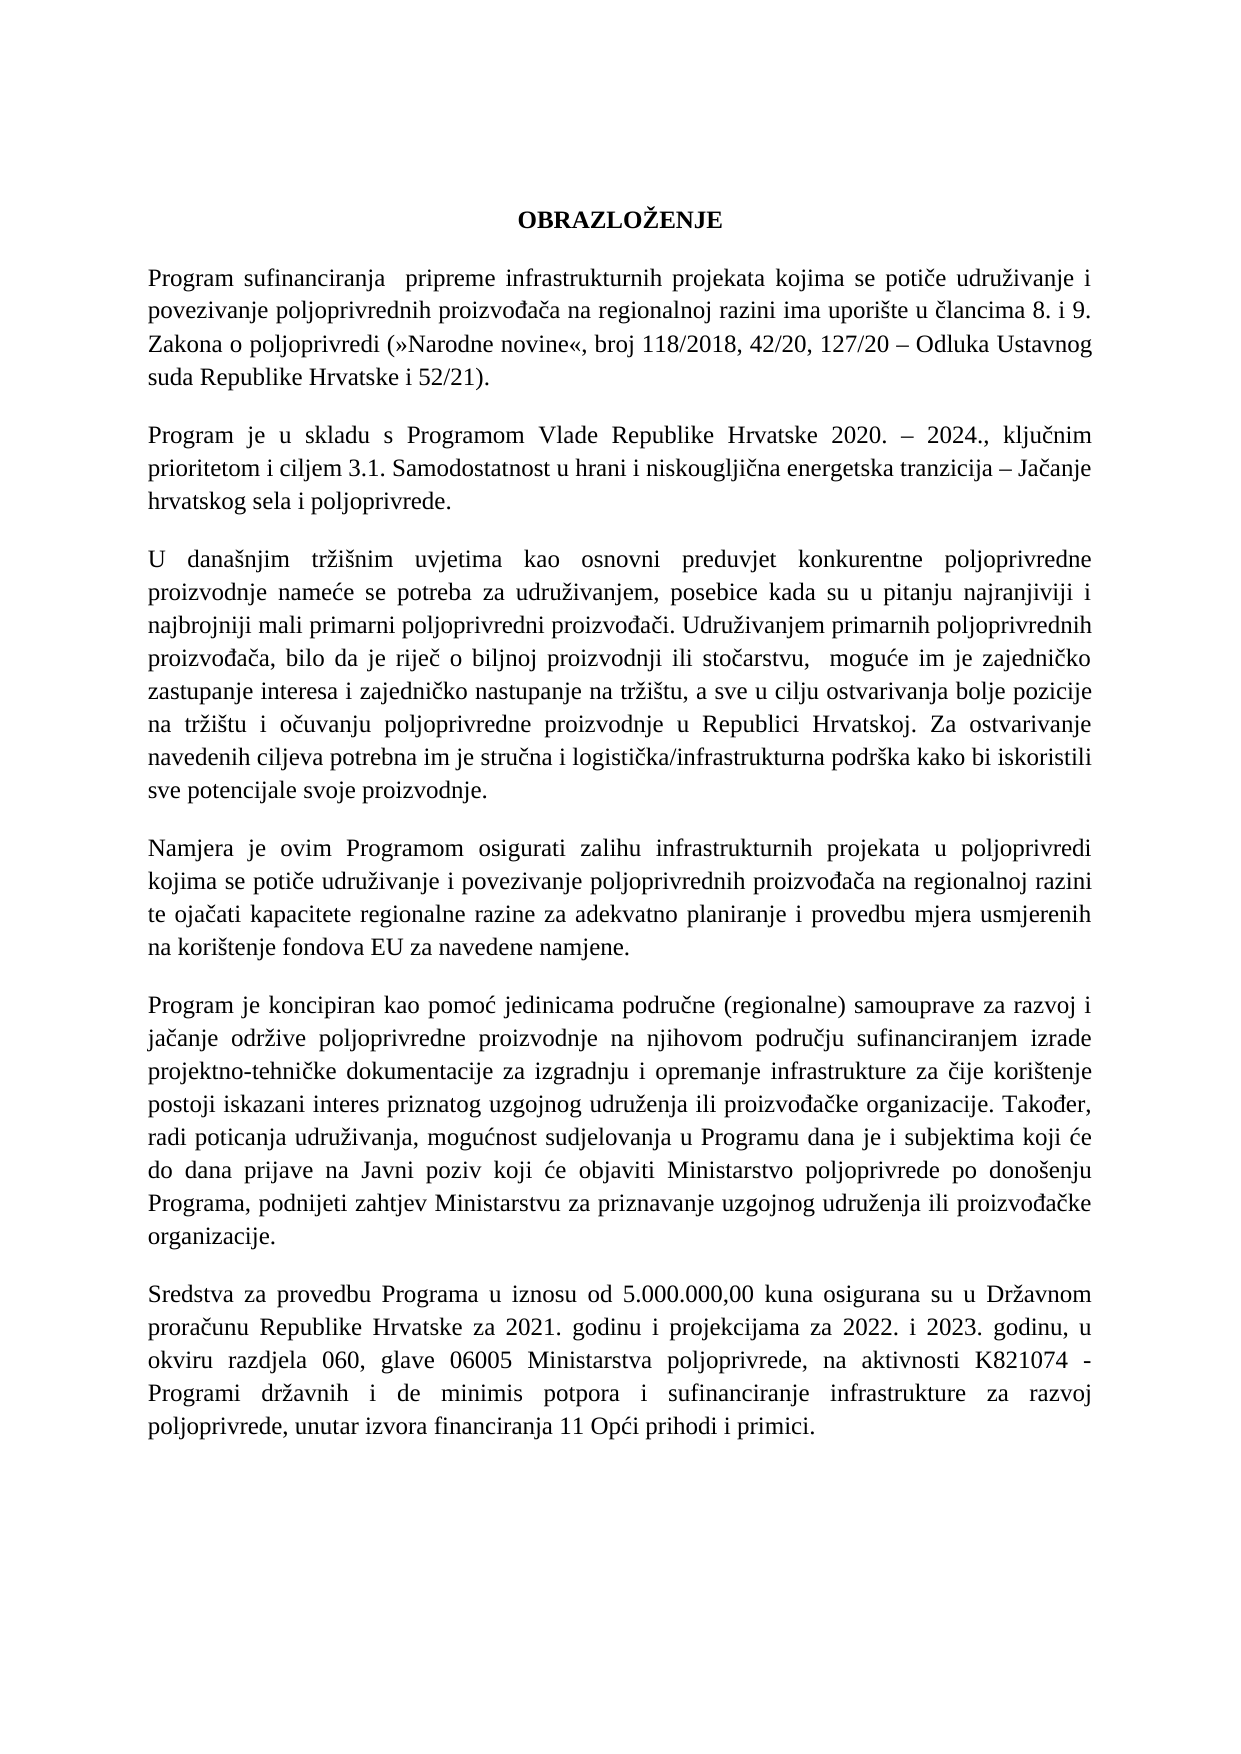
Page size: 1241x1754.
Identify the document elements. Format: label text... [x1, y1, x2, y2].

text Namjera je ovim Programom osigurati zalihu infrastrukturnih projekata u poljoprivredi kojima se potiče udruživanje i povezivanje poljoprivrednih proizvođača na regionalnoj razini te ojačati kapacitete regionalne razine za adekvatno planiranje i provedbu mjera usmjerenih na korištenje fondova EU za navedene namjene. [148, 833, 1093, 961]
text OBRAZLOŽENJE [148, 205, 1093, 234]
text Sredstva za provedbu Programa u iznosu od 5.000.000,00 kuna osigurana su u Državnom proračunu Republike Hrvatske za 2021. godinu i projekcijama za 2022. i 2023. godinu, u okviru razdjela 060, glave 06005 Ministarstva poljoprivrede, na aktivnosti K821074 - Programi državnih i de minimis potpora i sufinanciranje infrastrukture za razvoj poljoprivrede, unutar izvora financiranja 11 Opći prihodi i primici. [148, 1279, 1093, 1440]
text Program je koncipiran kao pomoć jedinicama područne (regionalne) samouprave za razvoj i jačanje održive poljoprivredne proizvodnje na njihovom području sufinanciranjem izrade projektno-tehničke dokumentacije za izgradnju i opremanje infrastrukture za čije korištenje postoji iskazani interes priznatog uzgojnog udruženja ili proizvođačke organizacije. Također, radi poticanja udruživanja, mogućnost sudjelovanja u Programu dana je i subjektima koji će do dana prijave na Javni poziv koji će objaviti Ministarstvo poljoprivrede po donošenju Programa, podnijeti zahtjev Ministarstvu za priznavanje uzgojnog udruženja ili proizvođačke organizacije. [148, 990, 1093, 1250]
text U današnjim tržišnim uvjetima kao osnovni preduvjet konkurentne poljoprivredne proizvodnje nameće se potreba za udruživanjem, posebice kada su u pitanju najranjiviji i najbrojniji mali primarni poljoprivredni proizvođači. Udruživanjem primarnih poljoprivrednih proizvođača, bilo da je riječ o biljnoj proizvodnji ili stočarstvu, moguće im je zajedničko zastupanje interesa i zajedničko nastupanje na tržištu, a sve u cilju ostvarivanja bolje pozicije na tržištu i očuvanju poljoprivredne proizvodnje u Republici Hrvatskoj. Za ostvarivanje navedenih ciljeva potrebna im je stručna i logistička/infrastrukturna podrška kako bi iskoristili sve potencijale svoje proizvodnje. [148, 544, 1093, 804]
text Program je u skladu s Programom Vlade Republike Hrvatske 2020. – 2024., ključnim prioritetom i ciljem 3.1. Samodostatnost u hrani i niskougljična energetska tranzicija – Jačanje hrvatskog sela i poljoprivrede. [148, 420, 1093, 514]
text Program sufinanciranja pripreme infrastrukturnih projekata kojima se potiče udruživanje i povezivanje poljoprivrednih proizvođača na regionalnoj razini ima uporište u člancima 8. i 9. Zakona o poljoprivredi (»Narodne novine«, broj 118/2018, 42/20, 127/20 – Odluka Ustavnog suda Republike Hrvatske i 52/21). [148, 263, 1093, 390]
